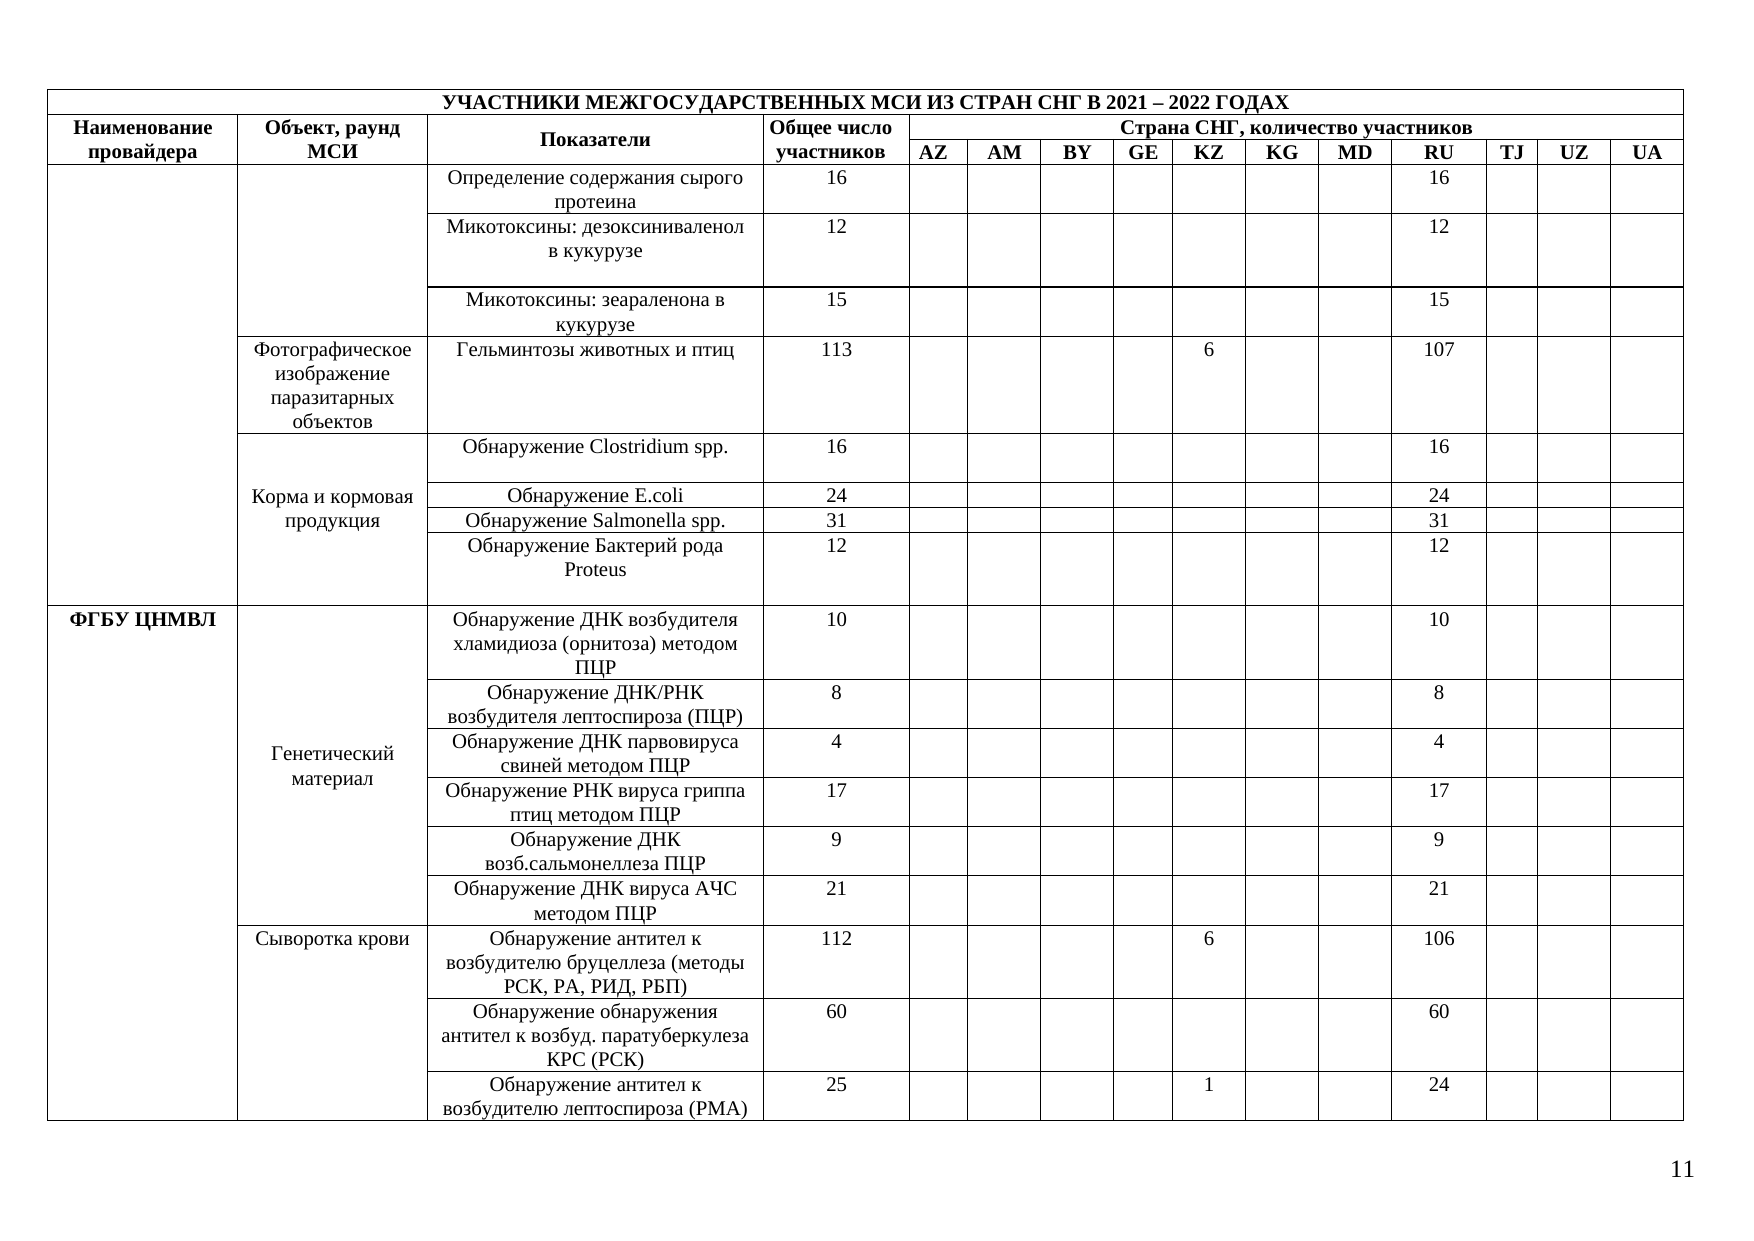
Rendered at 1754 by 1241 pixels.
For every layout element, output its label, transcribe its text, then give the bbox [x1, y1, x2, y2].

table_cell 1 [1173, 1072, 1245, 1120]
table_cell [1246, 926, 1318, 998]
table_cell [1246, 288, 1318, 336]
table_cell 4 [1392, 729, 1486, 777]
table_cell [1611, 1072, 1683, 1120]
table_cell [968, 483, 1040, 507]
table_cell [968, 729, 1040, 777]
table_cell [1487, 483, 1537, 507]
table_cell 60 [1392, 999, 1486, 1071]
table_cell [1041, 533, 1113, 605]
table_cell BY [1041, 140, 1113, 164]
table_cell [910, 827, 967, 875]
table_cell [910, 729, 967, 777]
table_cell [1041, 214, 1113, 286]
table_cell Определение содержания сырого протеина [428, 165, 763, 213]
table_cell [1114, 926, 1172, 998]
table_cell 15 [764, 288, 909, 336]
table_cell 8 [1392, 680, 1486, 728]
table_cell [1487, 533, 1537, 605]
table_cell [968, 165, 1040, 213]
table_cell [1611, 729, 1683, 777]
table_cell [1041, 288, 1113, 336]
table_cell 6 [1173, 337, 1245, 433]
table_cell [1538, 876, 1610, 924]
table_cell 16 [764, 165, 909, 213]
table_cell 12 [1392, 533, 1486, 605]
table_cell Генетический материал [238, 606, 427, 924]
table_cell [1041, 434, 1113, 482]
table_cell 4 [764, 729, 909, 777]
table_cell KZ [1173, 140, 1245, 164]
table_cell 9 [764, 827, 909, 875]
table_cell Обнаружение Salmonella spp. [428, 508, 763, 532]
table_cell [1319, 533, 1391, 605]
table_cell Фотографическое изображение паразитарных объектов [238, 337, 427, 433]
table_cell [910, 214, 967, 286]
table_cell 17 [764, 778, 909, 826]
table_cell [1114, 1072, 1172, 1120]
table_cell 31 [764, 508, 909, 532]
table_cell [1114, 483, 1172, 507]
table_cell [1114, 680, 1172, 728]
table_cell [1611, 680, 1683, 728]
table_cell [1114, 876, 1172, 924]
table_cell Обнаружение E.coli [428, 483, 763, 507]
table_cell [1487, 729, 1537, 777]
table_cell [1319, 288, 1391, 336]
table_cell 107 [1392, 337, 1486, 433]
table_cell [1246, 729, 1318, 777]
table_cell [1173, 729, 1245, 777]
table_cell Микотоксины: дезоксиниваленол в кукурузе [428, 214, 763, 286]
table_cell [1041, 165, 1113, 213]
table_cell [1319, 483, 1391, 507]
table_cell 15 [1392, 288, 1486, 336]
table_cell [910, 926, 967, 998]
table_cell [1611, 165, 1683, 213]
table_cell 16 [1392, 165, 1486, 213]
table_cell AM [968, 140, 1040, 164]
table_cell [910, 533, 967, 605]
table_cell [1246, 483, 1318, 507]
table_cell 12 [764, 214, 909, 286]
table_cell [1041, 508, 1113, 532]
table_cell Обнаружение обнаружения антител к возбуд. паратуберкулеза КРС (РСК) [428, 999, 763, 1071]
table_cell 24 [1392, 483, 1486, 507]
table_cell Страна СНГ, количество участников [910, 115, 1683, 139]
table_cell Обнаружение ДНК возб.сальмонеллеза ПЦР [428, 827, 763, 875]
table_cell 21 [764, 876, 909, 924]
table_cell [1114, 778, 1172, 826]
table_cell [1538, 1072, 1610, 1120]
table_cell ФГБУ ЦНМВЛ [48, 606, 237, 1120]
table_cell [910, 999, 967, 1071]
table_cell [1319, 606, 1391, 679]
table_cell [1114, 533, 1172, 605]
table_cell [910, 434, 967, 482]
table_cell 16 [764, 434, 909, 482]
table_cell [1611, 778, 1683, 826]
table_cell [1611, 533, 1683, 605]
table_cell [1246, 165, 1318, 213]
table_cell Обнаружение Clostridium spp. [428, 434, 763, 482]
table_cell 16 [1392, 434, 1486, 482]
table_cell [1611, 508, 1683, 532]
table_cell [1487, 165, 1537, 213]
table_cell [1487, 876, 1537, 924]
table_cell [1246, 1072, 1318, 1120]
table_cell [1319, 434, 1391, 482]
table_cell 10 [1392, 606, 1486, 679]
table_cell [1041, 606, 1113, 679]
table_cell [1538, 288, 1610, 336]
table_cell 112 [764, 926, 909, 998]
table_cell [1487, 337, 1537, 433]
table_cell [1538, 778, 1610, 826]
table_cell UZ [1538, 140, 1610, 164]
table_cell [1487, 288, 1537, 336]
table_cell [1114, 999, 1172, 1071]
table_cell [968, 1072, 1040, 1120]
table_cell [1246, 999, 1318, 1071]
table_cell 113 [764, 337, 909, 433]
table_cell [1173, 483, 1245, 507]
table_cell [1319, 876, 1391, 924]
table_cell 8 [764, 680, 909, 728]
table_cell TJ [1487, 140, 1537, 164]
table_cell [1246, 778, 1318, 826]
table_cell [1611, 876, 1683, 924]
table_cell [968, 999, 1040, 1071]
table_cell [968, 778, 1040, 826]
table_cell Объект, раунд МСИ [238, 115, 427, 164]
table_cell [1173, 508, 1245, 532]
table_cell [968, 926, 1040, 998]
table_cell [1246, 533, 1318, 605]
table_cell [1041, 778, 1113, 826]
table_cell [1611, 214, 1683, 286]
table_cell [1538, 533, 1610, 605]
table_cell Обнаружение антител к возбудителю лептоспироза (РМА) [428, 1072, 763, 1120]
table_cell Показатели [428, 115, 763, 164]
table_cell [1487, 999, 1537, 1071]
table_cell [1173, 827, 1245, 875]
table_cell [1173, 680, 1245, 728]
table_cell [1611, 827, 1683, 875]
table_cell [1173, 876, 1245, 924]
table_cell 25 [764, 1072, 909, 1120]
table_cell [1611, 483, 1683, 507]
table_cell 9 [1392, 827, 1486, 875]
table_cell [910, 680, 967, 728]
table_cell [1487, 214, 1537, 286]
table_cell [1041, 680, 1113, 728]
table_cell Наименование провайдера [48, 115, 237, 164]
table_cell [1487, 508, 1537, 532]
table_cell [1319, 680, 1391, 728]
table_cell [1319, 1072, 1391, 1120]
table_cell [1538, 606, 1610, 679]
table_cell [1041, 876, 1113, 924]
table_cell [1041, 999, 1113, 1071]
table_cell [968, 827, 1040, 875]
table_cell [1246, 508, 1318, 532]
table_cell [968, 533, 1040, 605]
table_cell [1611, 337, 1683, 433]
table_cell [1538, 165, 1610, 213]
table_cell [1246, 214, 1318, 286]
table_cell [910, 876, 967, 924]
table_cell [968, 876, 1040, 924]
table_cell [1041, 483, 1113, 507]
table_cell [1319, 337, 1391, 433]
table_cell [1538, 214, 1610, 286]
table_cell [1246, 680, 1318, 728]
table_cell [910, 165, 967, 213]
table_cell 106 [1392, 926, 1486, 998]
table_cell [1246, 827, 1318, 875]
table_cell Обнаружение Бактерий рода Proteus [428, 533, 763, 605]
table_cell [1319, 729, 1391, 777]
table_cell 24 [1392, 1072, 1486, 1120]
table_cell Сыворотка крови [238, 926, 427, 1120]
table_cell 12 [1392, 214, 1486, 286]
table_cell [1114, 288, 1172, 336]
table_cell Обнаружение РНК вируса гриппа птиц методом ПЦР [428, 778, 763, 826]
table_cell [910, 606, 967, 679]
table_cell [1173, 214, 1245, 286]
table_cell 21 [1392, 876, 1486, 924]
table_cell [968, 337, 1040, 433]
table_cell [1538, 729, 1610, 777]
table_cell [968, 606, 1040, 679]
table_cell 6 [1173, 926, 1245, 998]
table_cell [968, 680, 1040, 728]
table_cell [968, 214, 1040, 286]
table_cell Обнаружение ДНК возбудителя хламидиоза (орнитоза) методом ПЦР [428, 606, 763, 679]
table_cell [910, 337, 967, 433]
table_cell [1041, 729, 1113, 777]
table_cell [1538, 483, 1610, 507]
table_cell [1246, 876, 1318, 924]
table_cell 24 [764, 483, 909, 507]
table_cell [1319, 827, 1391, 875]
table_cell [968, 508, 1040, 532]
table_cell [1538, 508, 1610, 532]
table_cell [1538, 680, 1610, 728]
table_cell [1611, 606, 1683, 679]
table_cell [1041, 1072, 1113, 1120]
table_cell [1173, 778, 1245, 826]
table_cell [1114, 337, 1172, 433]
table_cell Обнаружение ДНК парвовируса свиней методом ПЦР [428, 729, 763, 777]
table_cell [1319, 926, 1391, 998]
table_cell Обнаружение ДНК вируса АЧС методом ПЦР [428, 876, 763, 924]
table_cell [1114, 434, 1172, 482]
table_header УЧАСТНИКИ МЕЖГОСУДАРСТВЕННЫХ МСИ ИЗ СТРАН СНГ В 2021 – 2022 ГОДАХ [48, 90, 1683, 114]
table_cell UA [1611, 140, 1683, 164]
table_cell [1114, 165, 1172, 213]
table_cell KG [1246, 140, 1318, 164]
table_cell [1246, 434, 1318, 482]
table_cell [1319, 165, 1391, 213]
table_cell [1611, 926, 1683, 998]
table_cell Общее число участников [764, 115, 909, 164]
table_cell [1246, 606, 1318, 679]
table_cell [968, 288, 1040, 336]
table_cell MD [1319, 140, 1391, 164]
table_cell [910, 778, 967, 826]
table_cell [910, 288, 967, 336]
table_cell [1538, 434, 1610, 482]
table_cell [1114, 827, 1172, 875]
table_cell [1487, 434, 1537, 482]
table_cell [1487, 778, 1537, 826]
table_cell [1041, 337, 1113, 433]
table_cell [1538, 999, 1610, 1071]
table_cell [910, 1072, 967, 1120]
table_cell [1487, 606, 1537, 679]
table_cell [910, 483, 967, 507]
table_cell [1246, 337, 1318, 433]
table_cell 12 [764, 533, 909, 605]
table_cell [1114, 729, 1172, 777]
table_cell [1173, 533, 1245, 605]
table_cell [1173, 288, 1245, 336]
table_cell Корма и кормовая продукция [238, 434, 427, 605]
table_cell Обнаружение ДНК/РНК возбудителя лептоспироза (ПЦР) [428, 680, 763, 728]
table_cell [1487, 680, 1537, 728]
table_cell [1611, 999, 1683, 1071]
table_cell GE [1114, 140, 1172, 164]
table_cell Гельминтозы животных и птиц [428, 337, 763, 433]
table_cell 60 [764, 999, 909, 1071]
table_cell 31 [1392, 508, 1486, 532]
table_cell AZ [910, 140, 967, 164]
table_cell [1173, 165, 1245, 213]
table_cell [1319, 999, 1391, 1071]
table_cell [1319, 508, 1391, 532]
table_cell [1611, 288, 1683, 336]
table_cell [1487, 926, 1537, 998]
table_cell 10 [764, 606, 909, 679]
table_cell [1114, 214, 1172, 286]
table_cell [1487, 827, 1537, 875]
table_cell [1114, 606, 1172, 679]
table_cell [1538, 337, 1610, 433]
table_cell [1538, 926, 1610, 998]
table_cell 17 [1392, 778, 1486, 826]
table_cell [1611, 434, 1683, 482]
table_cell [1173, 999, 1245, 1071]
table_cell [1319, 214, 1391, 286]
table_cell [1041, 926, 1113, 998]
table_cell [910, 508, 967, 532]
table_cell [1114, 508, 1172, 532]
table_cell [1319, 778, 1391, 826]
table_cell [1538, 827, 1610, 875]
table_cell [1487, 1072, 1537, 1120]
table_cell RU [1392, 140, 1486, 164]
table_cell [968, 434, 1040, 482]
table_cell Обнаружение антител к возбудителю бруцеллеза (методы РСК, РА, РИД, РБП) [428, 926, 763, 998]
table_cell [1173, 434, 1245, 482]
table_cell [1173, 606, 1245, 679]
table_cell Микотоксины: зеараленона в кукурузе [428, 288, 763, 336]
table_cell [1041, 827, 1113, 875]
